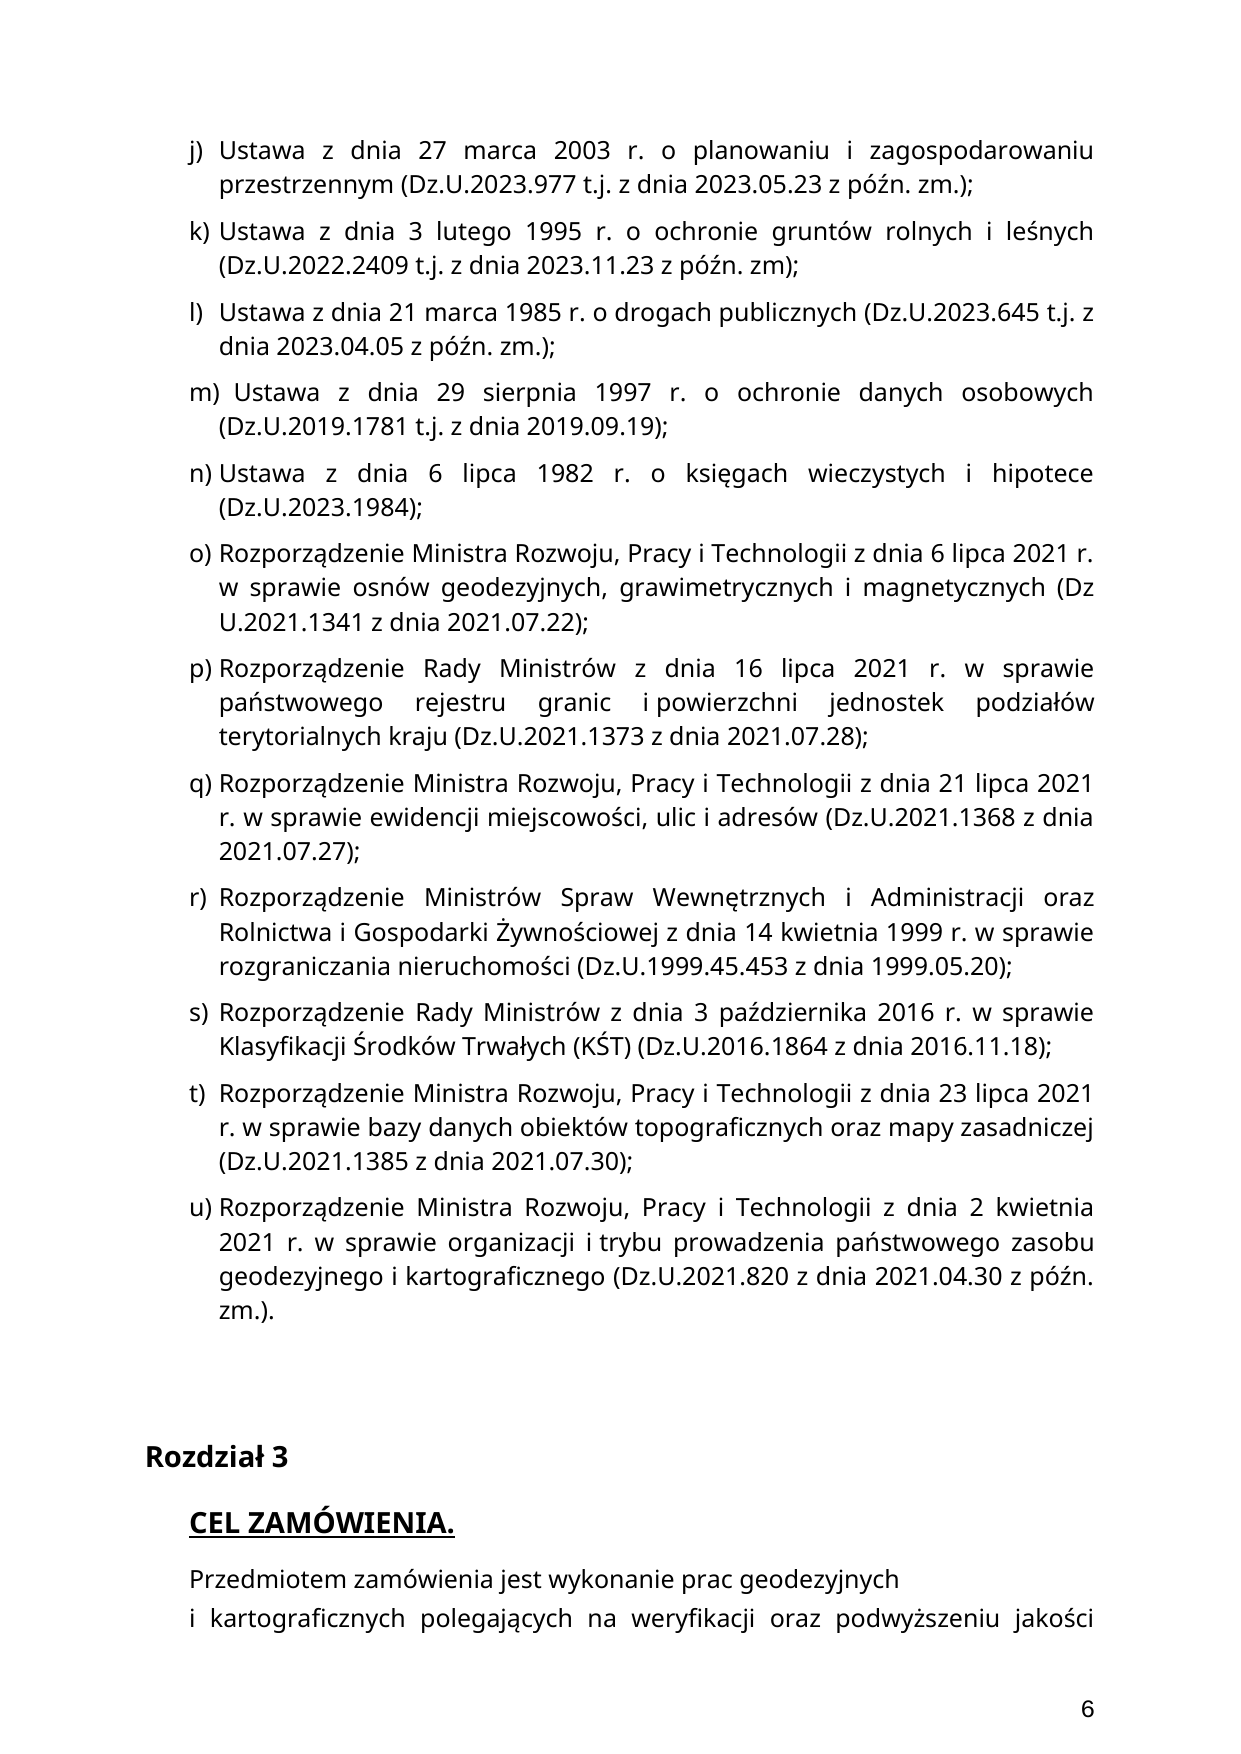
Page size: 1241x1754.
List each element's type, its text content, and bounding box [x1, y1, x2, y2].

subtitle CEL ZAMÓWIENIA. [144, 1502, 1095, 1542]
list Rozporządzenie Rady Ministrów z dnia 16 lipca 2021 r. w sprawie państwowego rejestru granic i powierzchni jednostek podziałów terytorialnych kraju (Dz.U.2021.1373 z dnia 2021.07.28); [189, 651, 1095, 753]
list Rozporządzenie Ministra Rozwoju, Pracy i Technologii z dnia 6 lipca 2021 r. w sprawie osnów geodezyjnych, grawimetrycznych i magnetycznych (Dz U.2021.1341 z dnia 2021.07.22); [189, 536, 1095, 638]
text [189, 1562, 1095, 1635]
list Rozporządzenie Ministra Rozwoju, Pracy i Technologii z dnia 21 lipca 2021 r. w sprawie ewidencji miejscowości, ulic i adresów (Dz.U.2021.1368 z dnia 2021.07.27); [189, 765, 1095, 868]
list Rozporządzenie Rady Ministrów z dnia 3 października 2016 r. w sprawie Klasyfikacji Środków Trwałych (KŚT) (Dz.U.2016.1864 z dnia 2016.11.18); [189, 995, 1095, 1063]
list Rozporządzenie Ministrów Spraw Wewnętrznych i Administracji oraz Rolnictwa i Gospodarki Żywnościowej z dnia 14 kwietnia 1999 r. w sprawie rozgraniczania nieruchomości (Dz.U.1999.45.453 z dnia 1999.05.20); [189, 880, 1095, 982]
list Ustawa z dnia 21 marca 1985 r. o drogach publicznych (Dz.U.2023.645 t.j. z dnia 2023.04.05 z późn. zm.); [189, 294, 1095, 362]
list Ustawa z dnia 29 sierpnia 1997 r. o ochronie danych osobowych (Dz.U.2019.1781 t.j. z dnia 2019.09.19); [189, 375, 1095, 443]
list Ustawa z dnia 27 marca 2003 r. o planowaniu i zagospodarowaniu przestrzennym (Dz.U.2023.977 t.j. z dnia 2023.05.23 z późn. zm.); [189, 133, 1095, 201]
list Ustawa z dnia 3 lutego 1995 r. o ochronie gruntów rolnych i leśnych (Dz.U.2022.2409 t.j. z dnia 2023.11.23 z późn. zm); [189, 213, 1095, 282]
list Ustawa z dnia 6 lipca 1982 r. o księgach wieczystych i hipotece (Dz.U.2023.1984); [189, 455, 1095, 523]
list Rozporządzenie Ministra Rozwoju, Pracy i Technologii z dnia 23 lipca 2021 r. w sprawie bazy danych obiektów topograficznych oraz mapy zasadniczej (Dz.U.2021.1385 z dnia 2021.07.30); [189, 1075, 1095, 1178]
list Rozporządzenie Ministra Rozwoju, Pracy i Technologii z dnia 2 kwietnia 2021 r. w sprawie organizacji i trybu prowadzenia państwowego zasobu geodezyjnego i kartograficznego (Dz.U.2021.820 z dnia 2021.04.30 z późn. zm.). [189, 1190, 1095, 1326]
